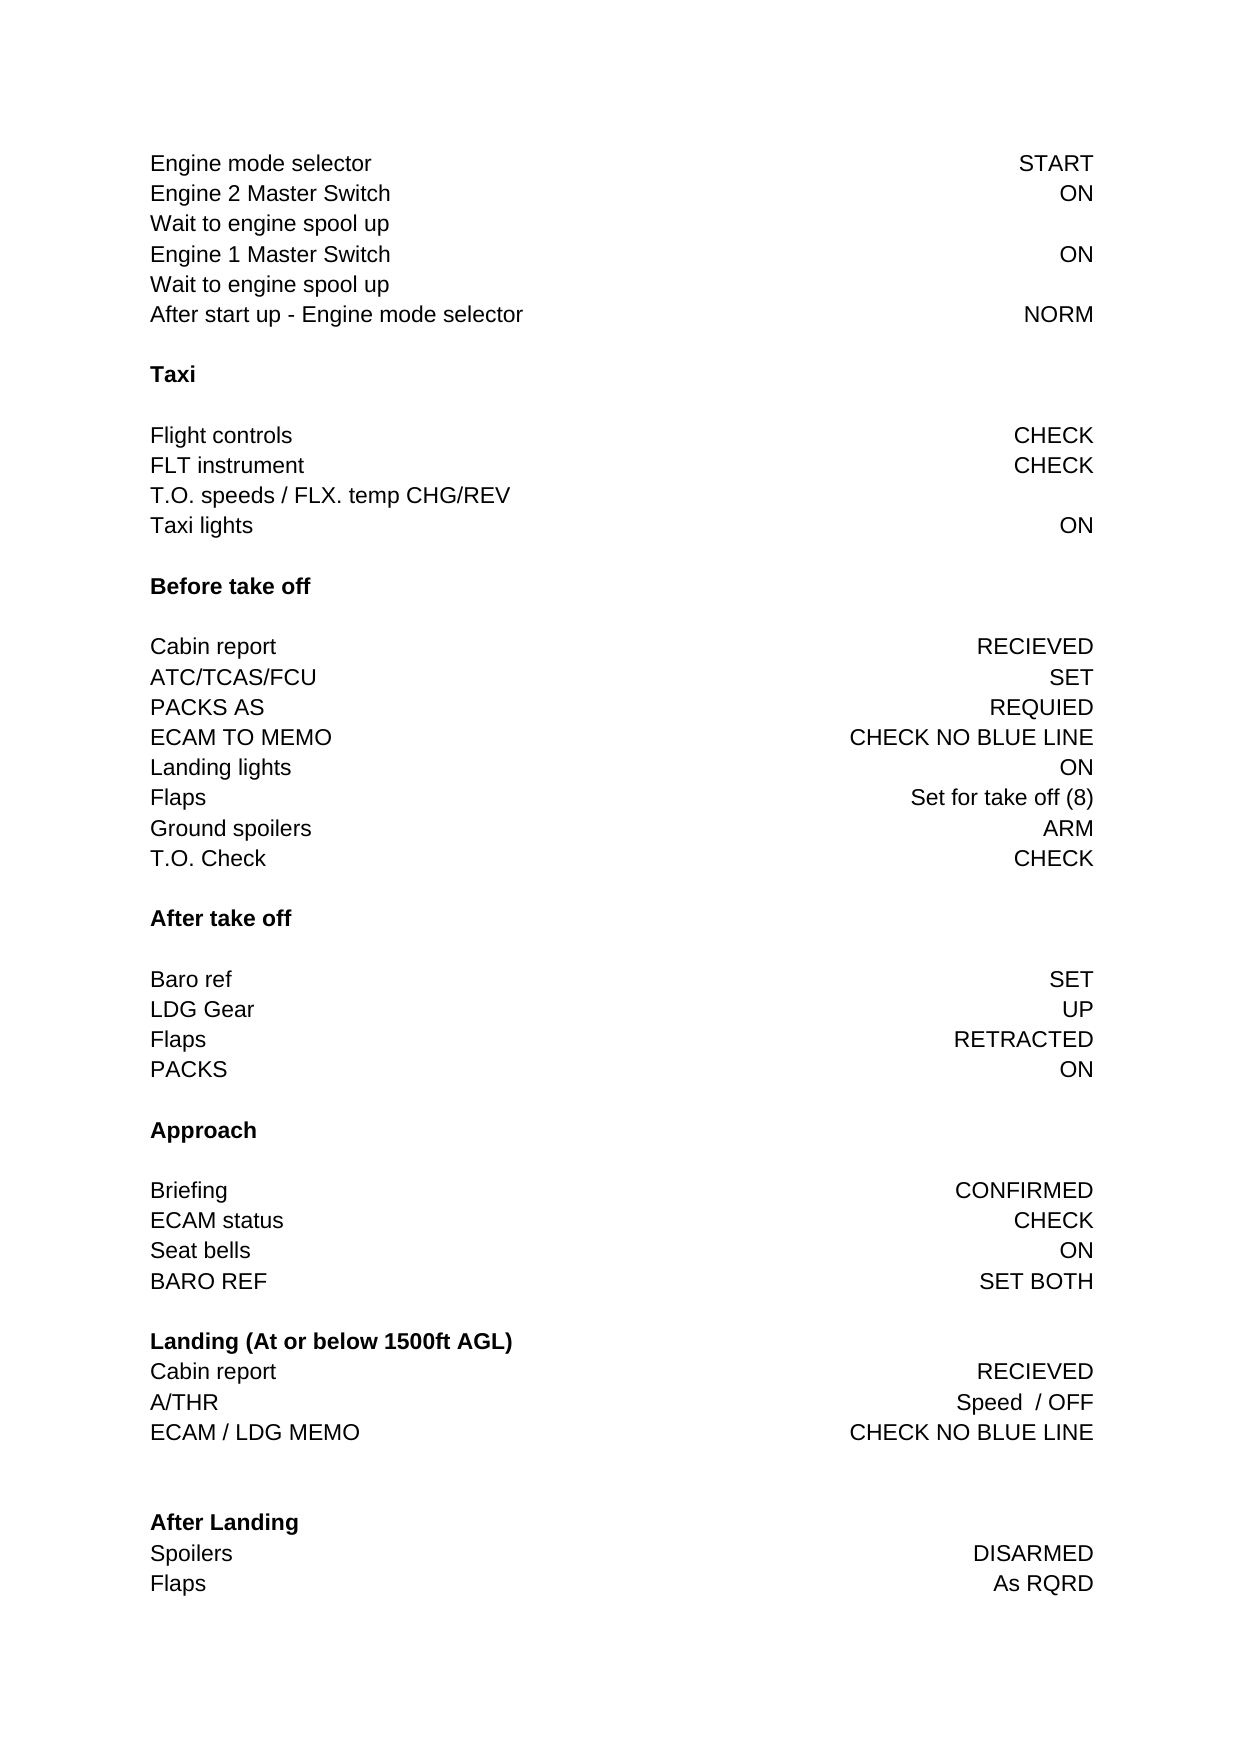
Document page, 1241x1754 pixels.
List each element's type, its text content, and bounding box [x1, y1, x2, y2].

text ECAM TO MEMO CHECK NO BLUE LINE [150, 724, 1090, 750]
text Engine 2 Master Switch ON [150, 180, 1090, 207]
text T.O. speeds / FLX. temp CHG/REV [150, 482, 1090, 509]
text Landing (At or below 1500ft AGL) [150, 1328, 1090, 1354]
text After Landing [150, 1509, 1090, 1536]
text Spoilers DISARMED [150, 1539, 1090, 1566]
text Before take off [150, 573, 1090, 599]
text Flaps Set for take off (8) [150, 784, 1090, 811]
text Seat bells ON [150, 1237, 1090, 1264]
text PACKS ON [150, 1056, 1090, 1083]
text Flight controls CHECK [150, 422, 1090, 448]
text ECAM / LDG MEMO CHECK NO BLUE LINE [150, 1419, 1090, 1445]
text Flaps As RQRD [150, 1570, 1090, 1596]
text Cabin report RECIEVED [150, 633, 1090, 660]
text Approach [150, 1117, 1090, 1143]
text BARO REF SET BOTH [150, 1268, 1090, 1294]
text Flaps RETRACTED [150, 1026, 1090, 1052]
text Landing lights ON [150, 754, 1090, 781]
text Taxi [150, 361, 1090, 388]
text After start up - Engine mode selector NORM [150, 301, 1090, 327]
text FLT instrument CHECK [150, 452, 1090, 478]
text Ground spoilers ARM [150, 814, 1090, 841]
text Wait to engine spool up [150, 210, 1090, 237]
text ECAM status CHECK [150, 1207, 1090, 1234]
text Baro ref SET [150, 966, 1090, 992]
text ATC/TCAS/FCU SET [150, 663, 1090, 690]
text Cabin report RECIEVED [150, 1358, 1090, 1385]
text Engine 1 Master Switch ON [150, 241, 1090, 267]
text LDG Gear UP [150, 996, 1090, 1022]
text A/THR Speed / OFF [150, 1388, 1090, 1415]
text Engine mode selector START [150, 150, 1090, 176]
text Briefing CONFIRMED [150, 1177, 1090, 1203]
text T.O. Check CHECK [150, 845, 1090, 871]
text Taxi lights ON [150, 512, 1090, 539]
text Wait to engine spool up [150, 271, 1090, 297]
text After take off [150, 905, 1090, 932]
text PACKS AS REQUIED [150, 694, 1090, 720]
